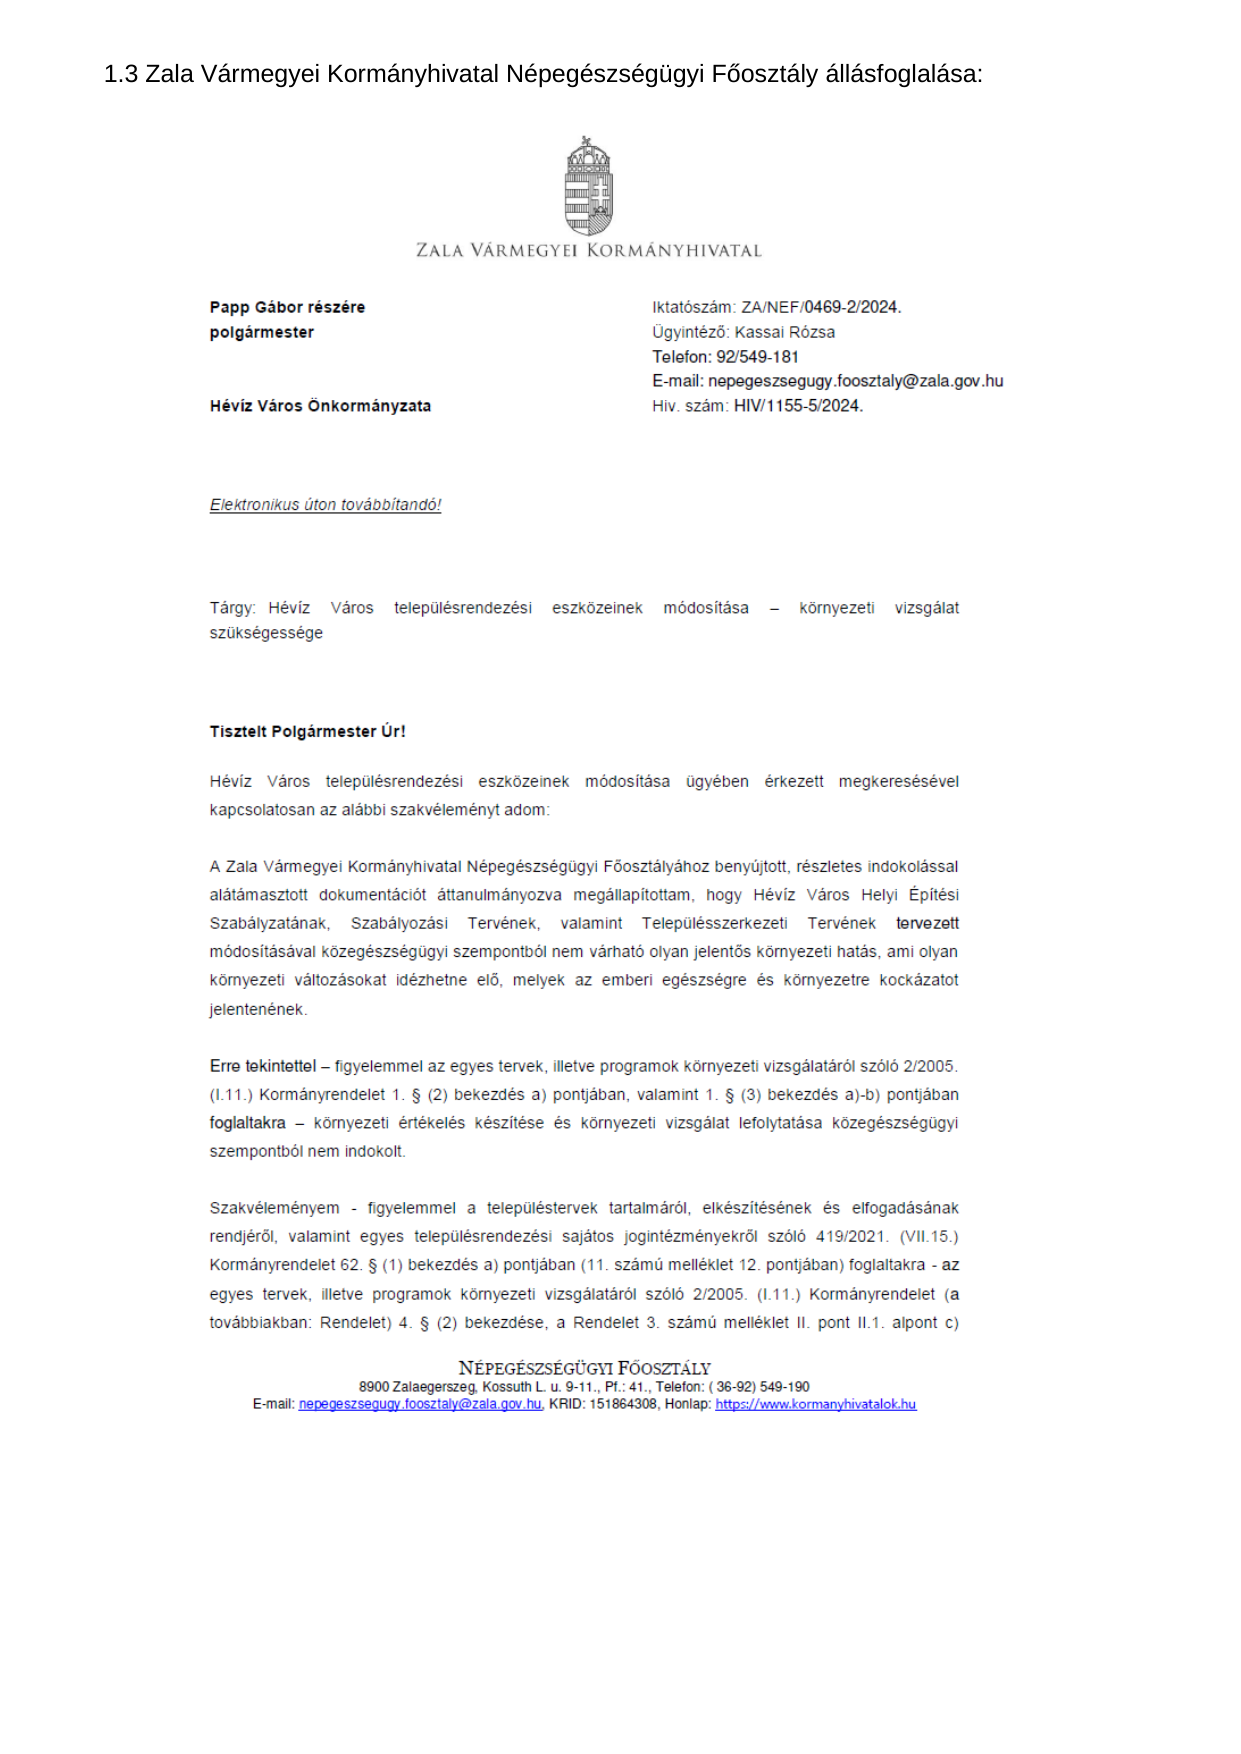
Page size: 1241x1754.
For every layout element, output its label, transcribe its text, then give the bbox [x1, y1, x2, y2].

text 1.3 Zala Vármegyei Kormányhivatal Népegészségügyi Főosztály állásfoglalása: [103, 59, 1048, 88]
